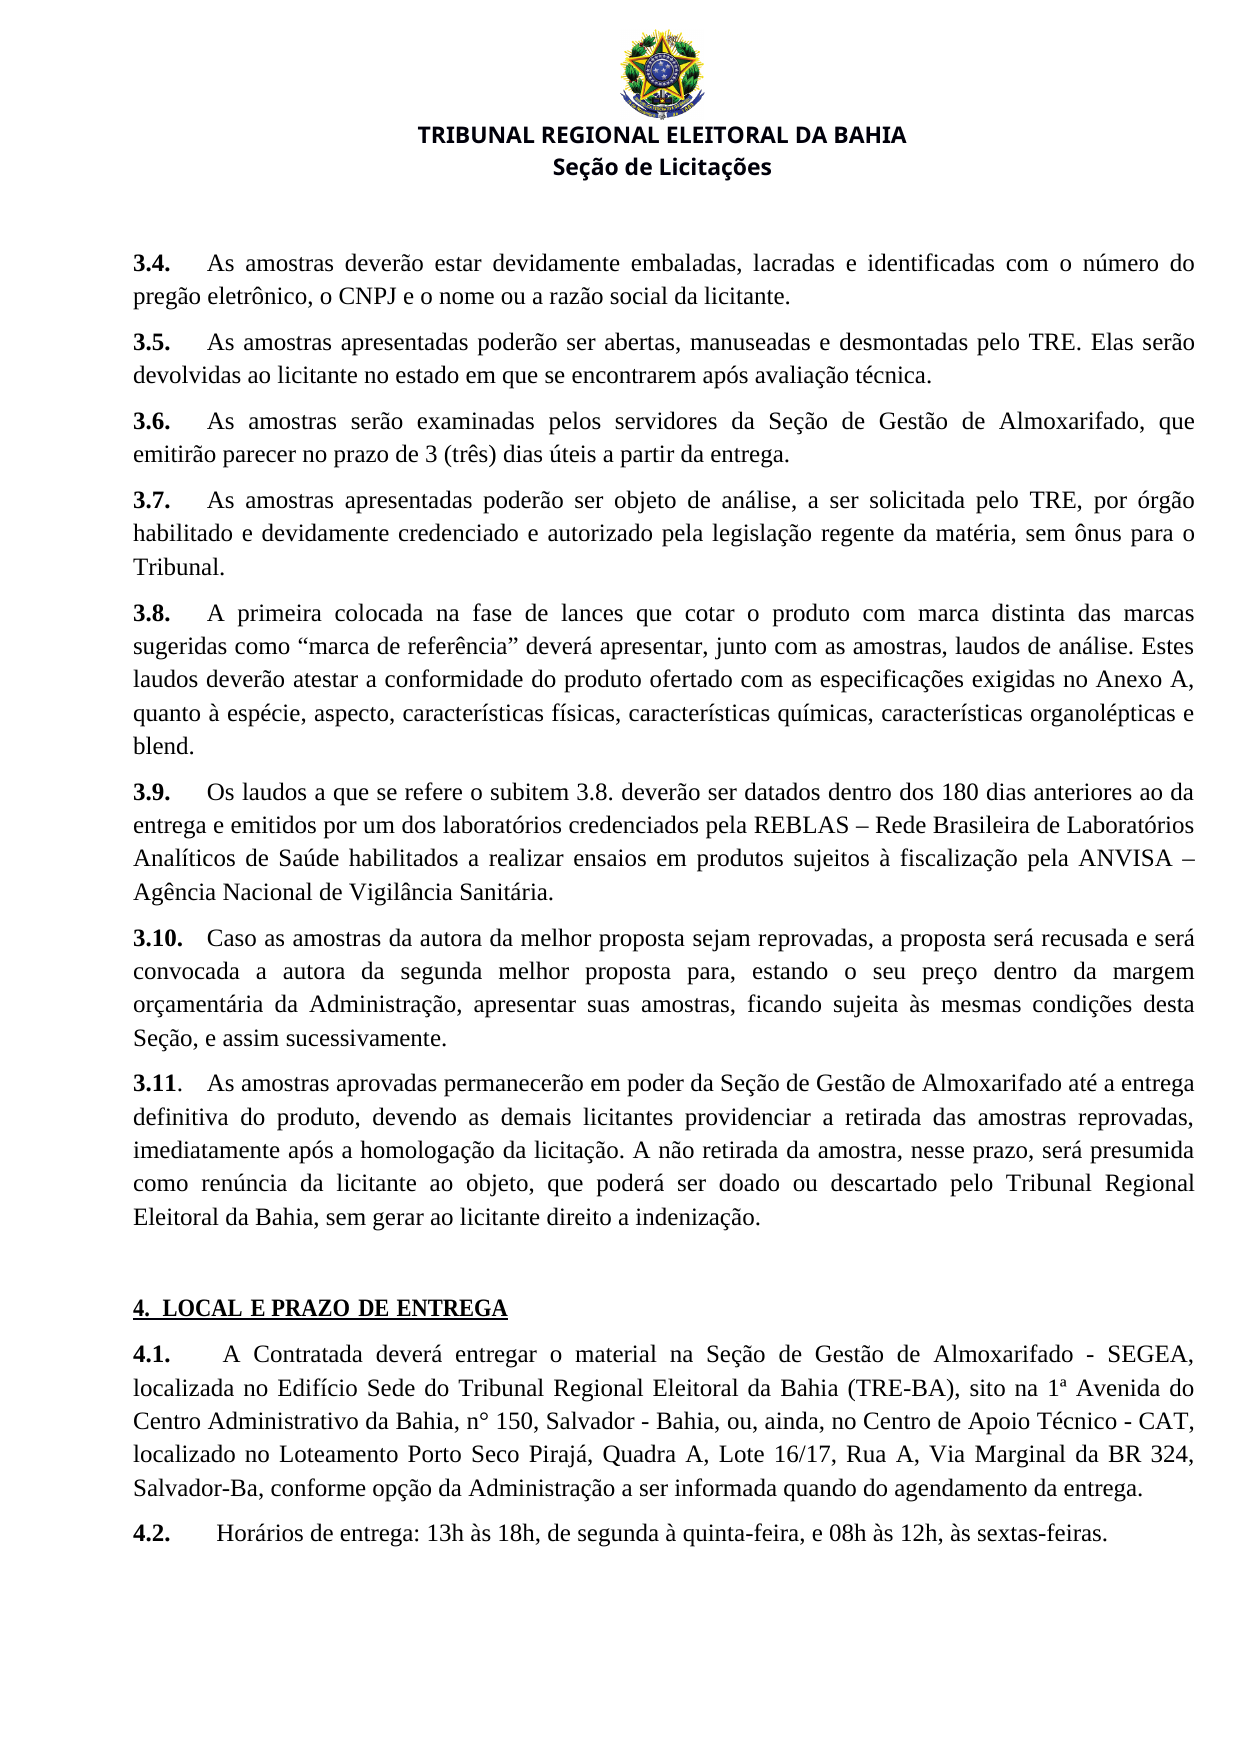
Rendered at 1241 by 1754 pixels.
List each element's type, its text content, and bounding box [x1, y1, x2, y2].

text 4.2. Horários de entrega: 13h às 18h, de segunda à quinta-feira, e 08h às 12h, às sextas-feiras. [133, 1515, 1196, 1548]
text 3.9. Os laudos a que se refere o subitem 3.8. deverão ser datados dentro dos 180 dias anteriores ao da entrega e emitidos por um dos laboratórios credenciados pela REBLAS – Rede Brasileira de Laboratórios Analíticos de Saúde habilitados a realizar ensaios em produtos sujeitos à fiscalização pela ANVISA – Agência Nacional de Vigilância Sanitária. [133, 773, 1196, 907]
text 3.6. As amostras serão examinadas pelos servidores da Seção de Gestão de Almoxarifado, que emitirão parecer no prazo de 3 (três) dias úteis a partir da entrega. [133, 403, 1196, 469]
text 3.8. A primeira colocada na fase de lances que cotar o produto com marca distinta das marcas sugeridas como “marca de referência” deverá apresentar, junto com as amostras, laudos de análise. Estes laudos deverão atestar a conformidade do produto ofertado com as especificações exigidas no Anexo A, quanto à espécie, aspecto, características físicas, características químicas, características organolépticas e blend. [133, 594, 1196, 761]
text 4.1. A Contratada deverá entregar o material na Seção de Gestão de Almoxarifado - SEGEA, localizada no Edifício Sede do Tribunal Regional Eleitoral da Bahia (TRE-BA), sito na 1ª Avenida do Centro Administrativo da Bahia, n° 150, Salvador - Bahia, ou, ainda, no Centro de Apoio Técnico - CAT, localizado no Loteamento Porto Seco Pirajá, Quadra A, Lote 16/17, Rua A, Via Marginal da BR 324, Salvador-Ba, conforme opção da Administração a ser informada quando do agendamento da entrega. [133, 1336, 1196, 1503]
text 3.11. As amostras aprovadas permanecerão em poder da Seção de Gestão de Almoxarifado até a entrega definitiva do produto, devendo as demais licitantes providenciar a retirada das amostras reprovadas, imediatamente após a homologação da licitação. A não retirada da amostra, nesse prazo, será presumida como renúncia da licitante ao objeto, que poderá ser doado ou descartado pelo Tribunal Regional Eleitoral da Bahia, sem gerar ao licitante direito a indenização. [133, 1065, 1196, 1232]
text 3.7. As amostras apresentadas poderão ser objeto de análise, a ser solicitada pelo TRE, por órgão habilitado e devidamente credenciado e autorizado pela legislação regente da matéria, sem ônus para o Tribunal. [133, 482, 1196, 582]
text 3.4. As amostras deverão estar devidamente embaladas, lacradas e identificadas com o número do pregão eletrônico, o CNPJ e o nome ou a razão social da licitante. [133, 244, 1196, 311]
text 4. LOCAL E PRAZO DE ENTREGA [133, 1290, 1196, 1323]
text 3.5. As amostras apresentadas poderão ser abertas, manuseadas e desmontadas pelo TRE. Elas serão devolvidas ao licitante no estado em que se encontrarem após avaliação técnica. [133, 323, 1196, 390]
text 3.10. Caso as amostras da autora da melhor proposta sejam reprovadas, a proposta será recusada e será convocada a autora da segunda melhor proposta para, estando o seu preço dentro da margem orçamentária da Administração, apresentar suas amostras, ficando sujeita às mesmas condições desta Seção, e assim sucessivamente. [133, 919, 1196, 1053]
